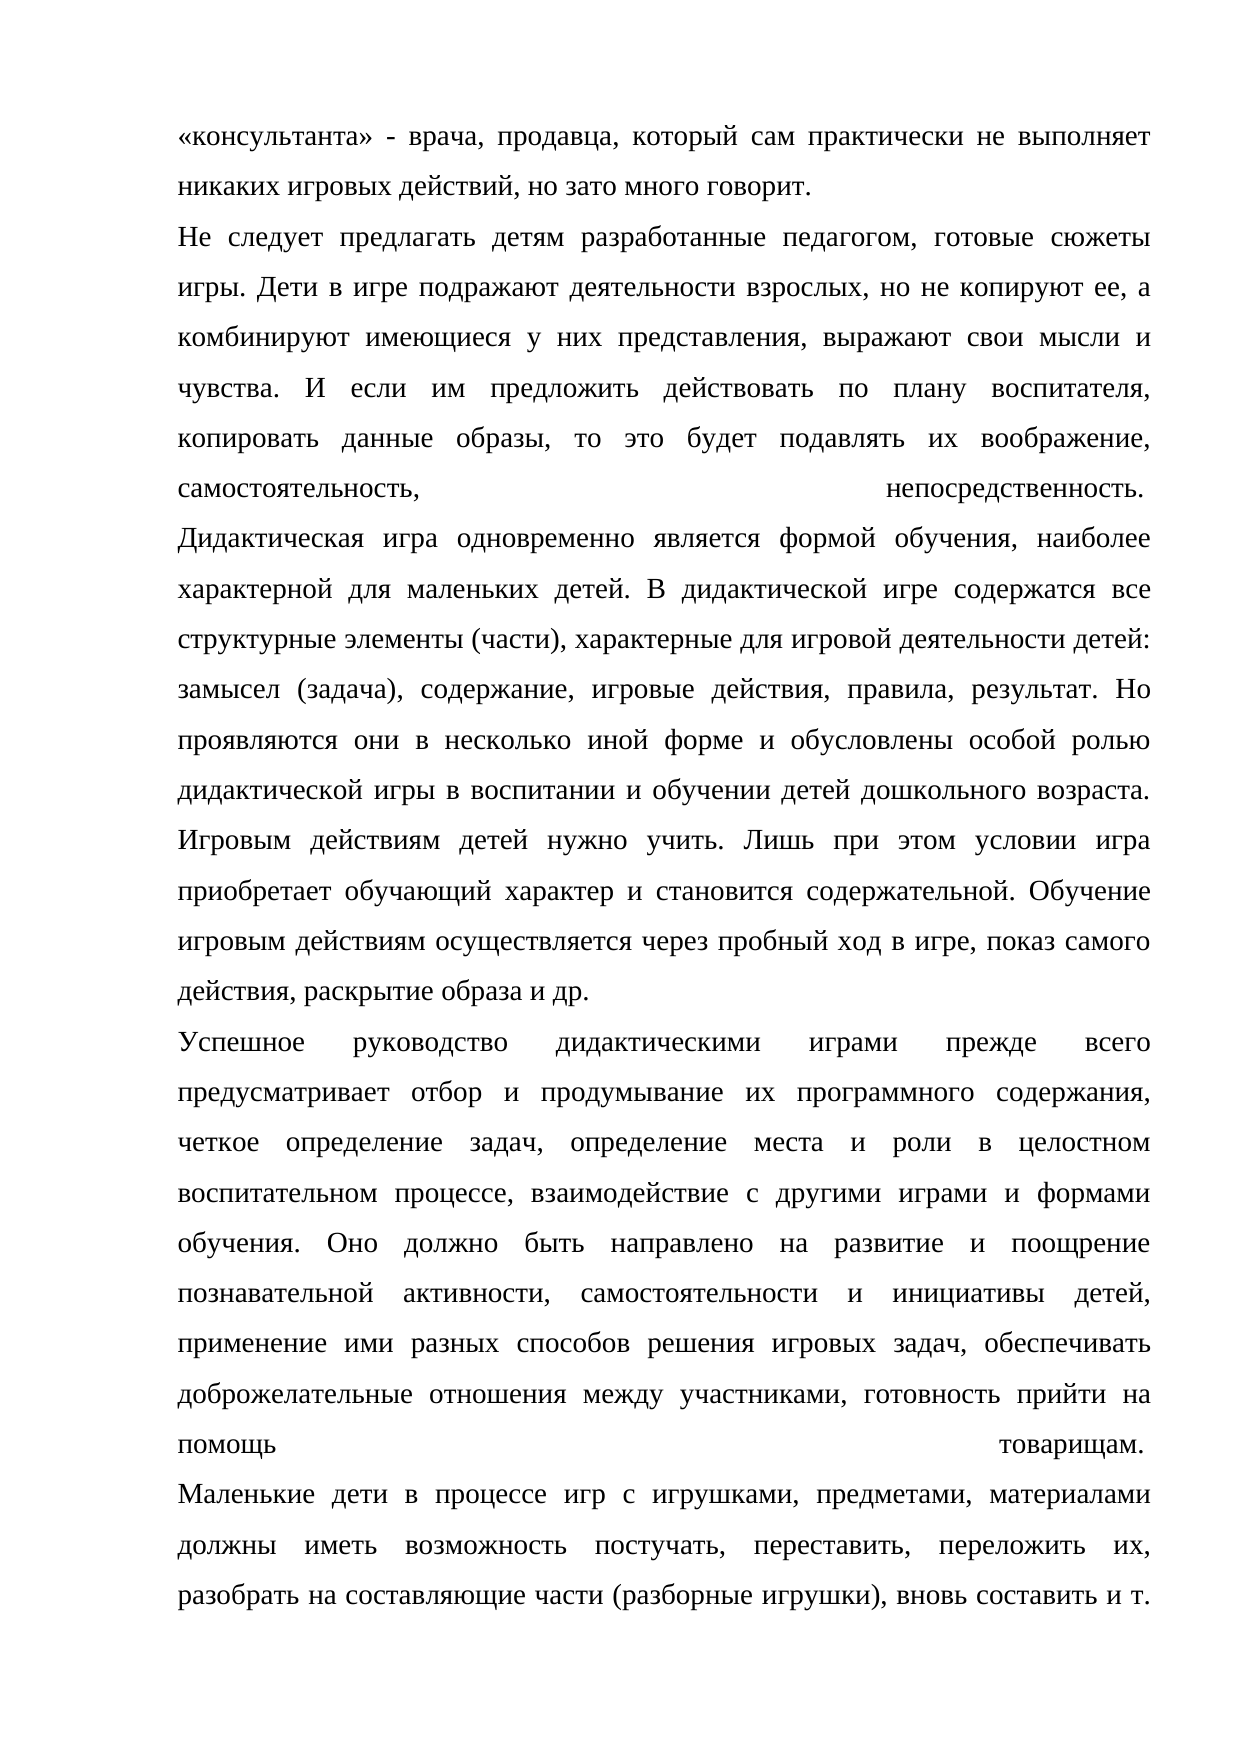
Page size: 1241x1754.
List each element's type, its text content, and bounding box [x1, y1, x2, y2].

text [177, 1024, 1152, 1611]
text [177, 118, 1152, 202]
text Не следует предлагать детям разработанные педагогом, готовые сюжеты игры. Дети в игре подражают деятельности взрослых, но не копируют ее, а комбинируют имеющиеся у них представления, выражают свои мысли и чувства. И если им предложить действовать по плану воспитателя, копировать данные образы, то это будет подавлять их воображение, самостоятельность, непосредственность. Дидактическая игра одновременно является формой обучения, наиболее характерной для маленьких детей. В дидактической игре содержатся все структурные элементы (части), характерные для игровой деятельности детей: замысел (задача), содержание, игровые действия, правила, результат. Но проявляются они в несколько иной форме и обусловлены особой ролью дидактической игры в воспитании и обучении детей дошкольного возраста. Игровым действиям детей нужно учить. Лишь при этом условии игра приобретает обучающий характер и становится содержательной. Обучение игровым действиям осуществляется через пробный ход в игре, показ самого действия, раскрытие образа и др. [177, 219, 1152, 1007]
